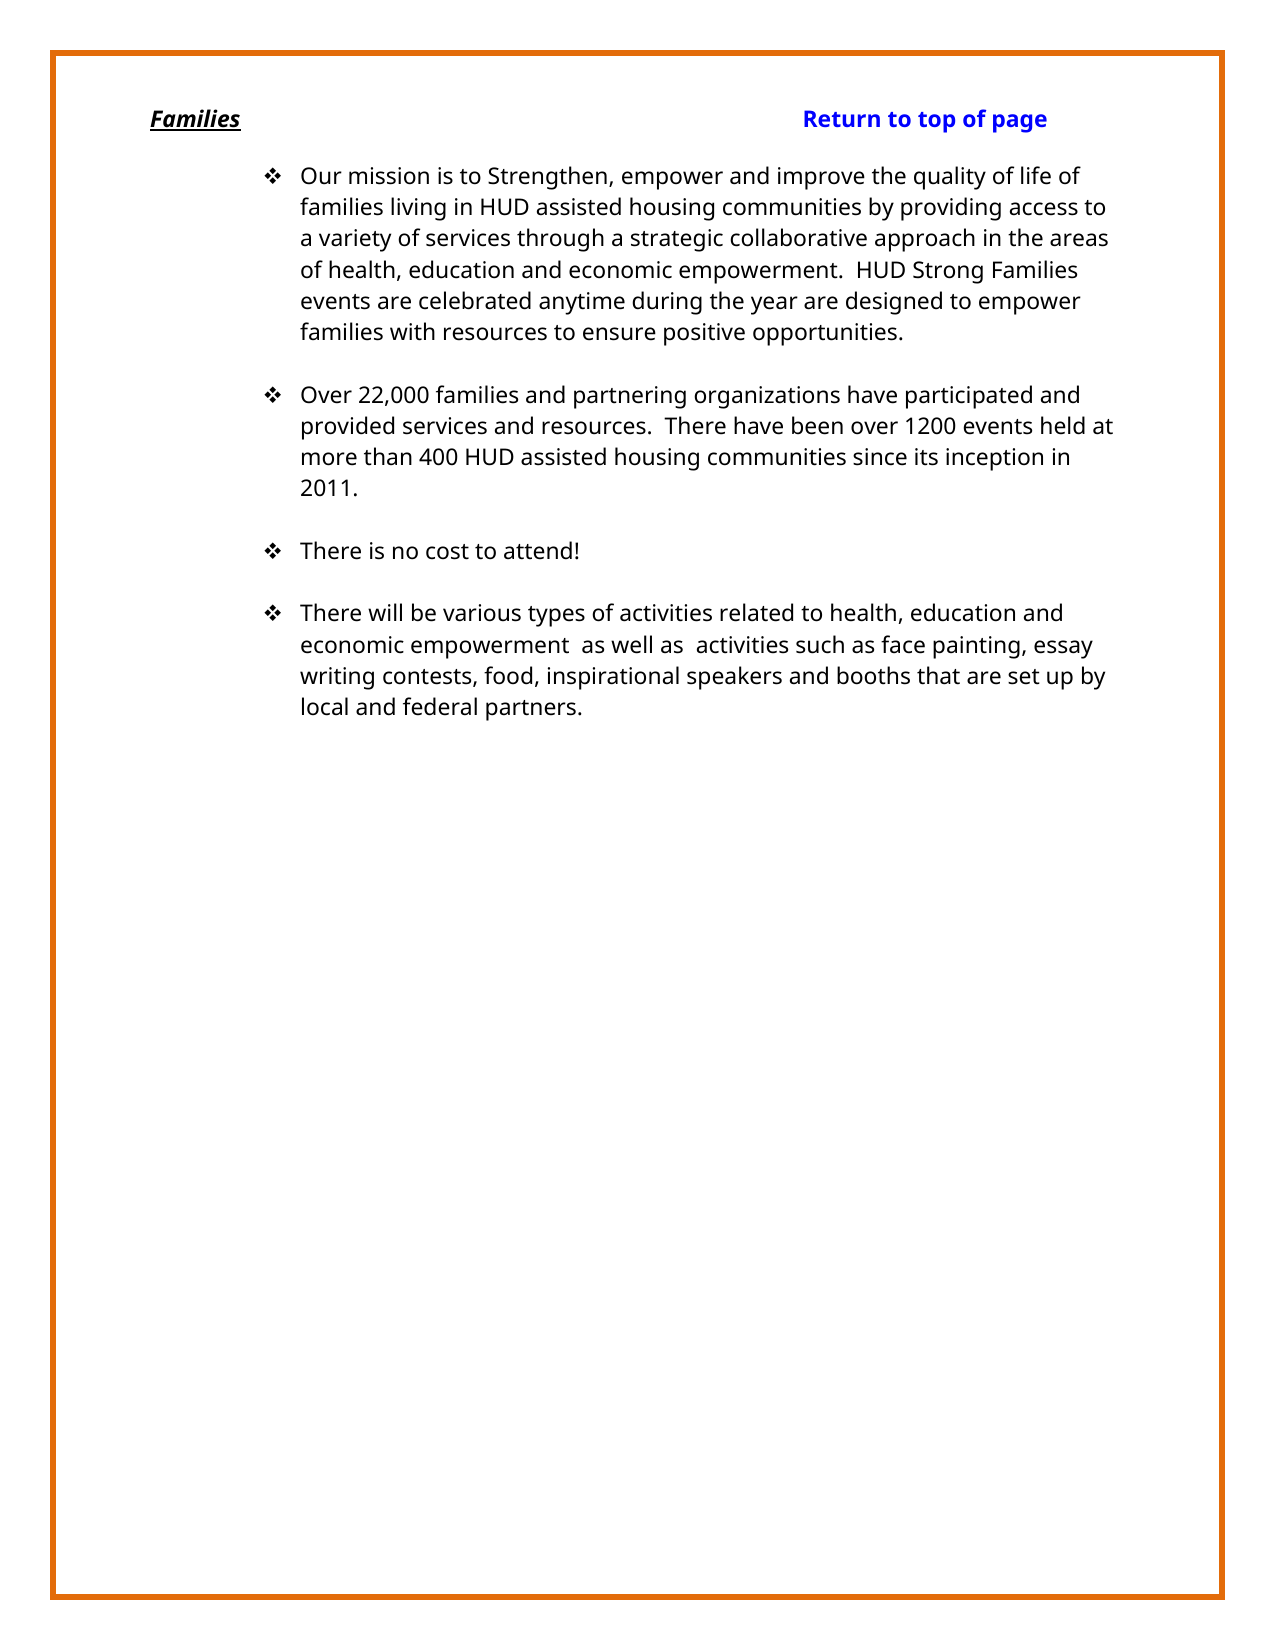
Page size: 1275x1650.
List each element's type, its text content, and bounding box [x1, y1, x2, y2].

list Our mission is to Strengthen, empower and improve the quality of life of families living in HUD assisted housing communities by providing access to a variety of services through a strategic collaborative approach in the areas of health, education and economic empowerment. HUD Strong Families events are celebrated anytime during the year are designed to empower families with resources to ensure positive opportunities. [262, 160, 1125, 347]
text Families Return to top of page [150, 103, 1125, 134]
list There will be various types of activities related to health, education and economic empowerment as well as activities such as face painting, essay writing contests, food, inspirational speakers and booths that are set up by local and federal partners. [262, 597, 1125, 722]
list There is no cost to attend! [262, 535, 1125, 566]
list Over 22,000 families and partnering organizations have participated and provided services and resources. There have been over 1200 events held at more than 400 HUD assisted housing communities since its inception in 2011. [262, 378, 1125, 503]
